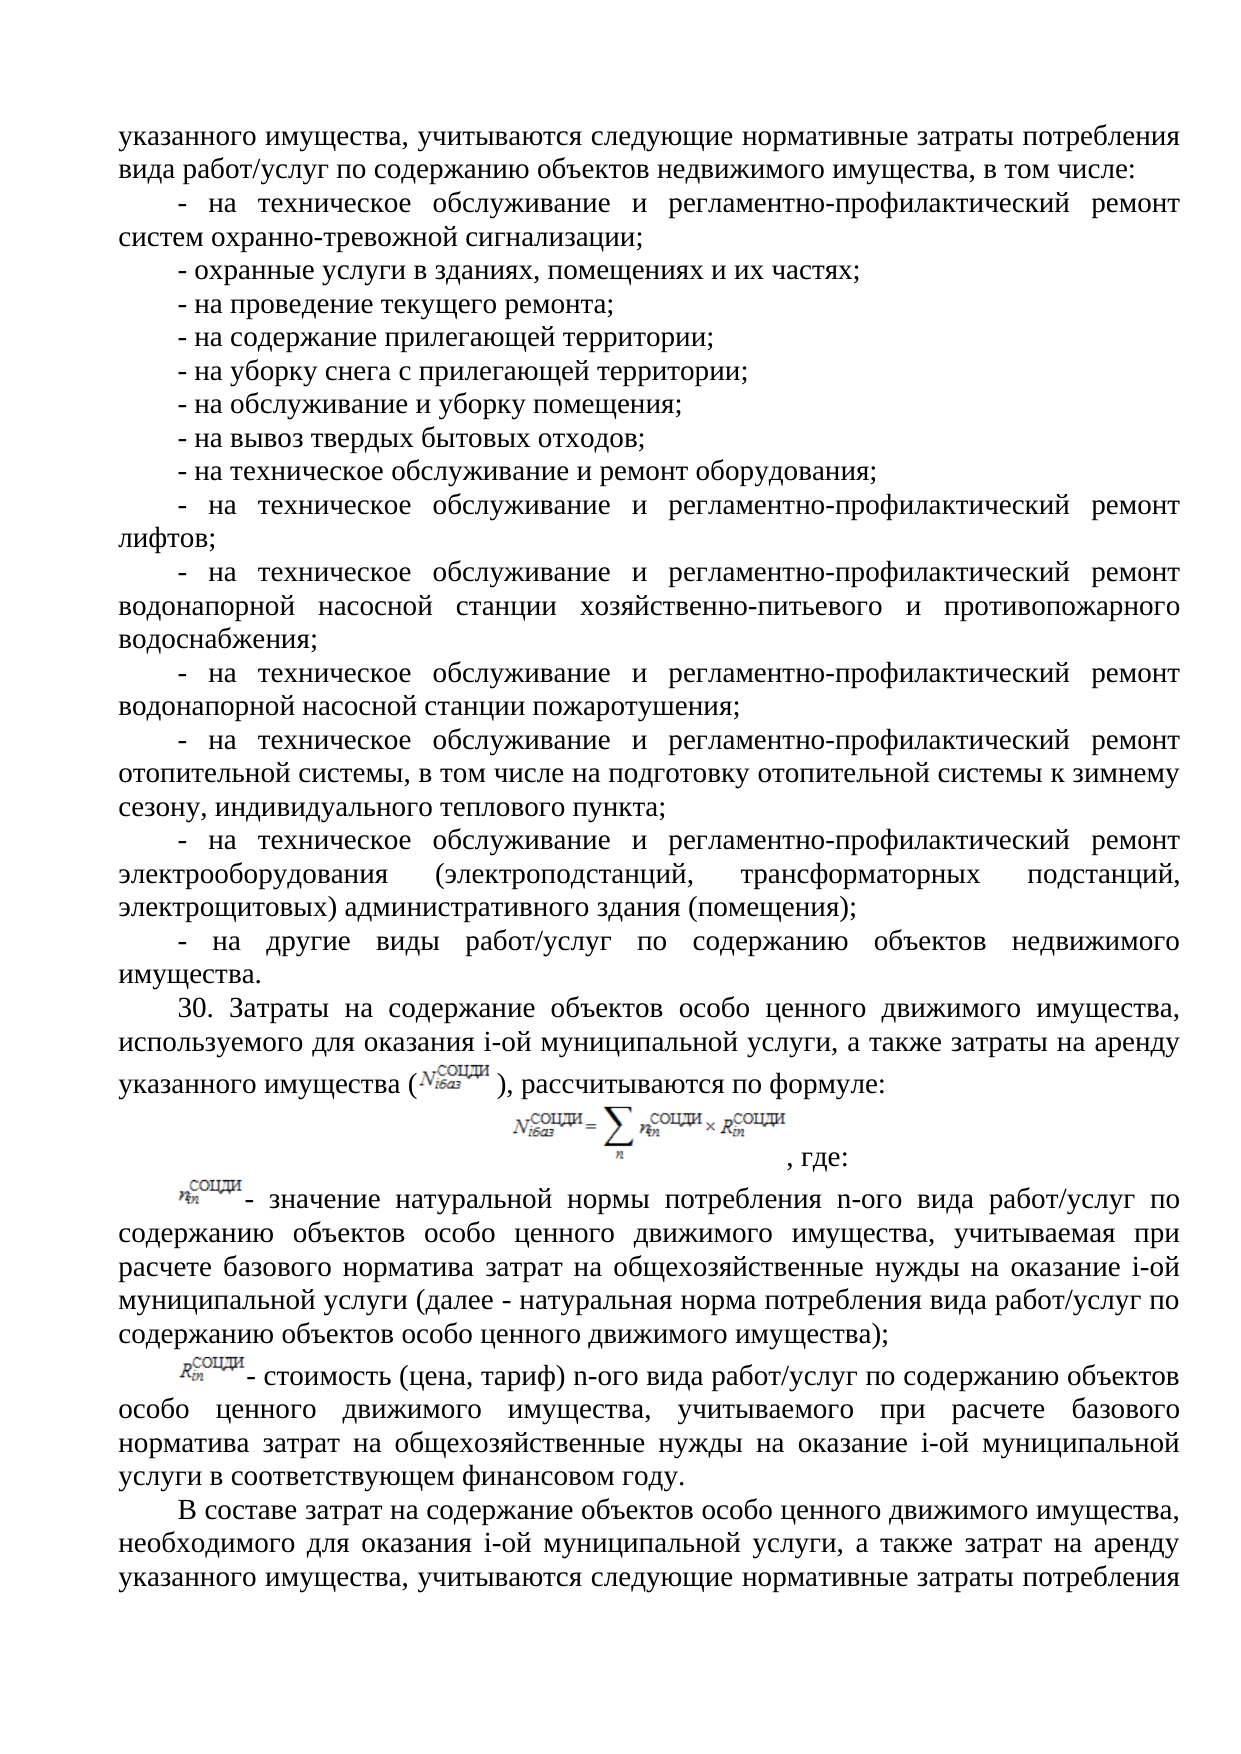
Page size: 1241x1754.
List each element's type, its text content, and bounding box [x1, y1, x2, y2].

text , где: [118, 1099, 1181, 1173]
text - на другие виды работ/услуг по содержанию объектов недвижимого имущества. [118, 923, 1181, 990]
text - на техническое обслуживание и регламентно-профилактический ремонт водонапорной насосной станции пожаротушения; [118, 655, 1181, 722]
text - значение натуральной нормы потребления n-ого вида работ/услуг по содержанию объектов особо ценного движимого имущества, учитываемая при расчете базового норматива затрат на общехозяйственные нужды на оказание i-ой муниципальной услуги (далее - натуральная норма потребления вида работ/услуг по содержанию объектов особо ценного движимого имущества); [118, 1173, 1181, 1349]
picture [177, 1172, 245, 1209]
text - на техническое обслуживание и регламентно-профилактический ремонт электрооборудования (электроподстанций, трансформаторных подстанций, электрощитовых) административного здания (помещения); [118, 822, 1181, 923]
picture [417, 1057, 490, 1094]
text - на техническое обслуживание и регламентно-профилактический ремонт систем охранно-тревожной сигнализации; [118, 185, 1181, 252]
text - на техническое обслуживание и ремонт оборудования; [118, 453, 1181, 487]
text - стоимость (цена, тариф) n-ого вида работ/услуг по содержанию объектов особо ценного движимого имущества, учитываемого при расчете базового норматива затрат на общехозяйственные нужды на оказание i-ой муниципальной услуги в соответствующем финансовом году. [118, 1349, 1181, 1492]
picture [509, 1099, 787, 1167]
text - на техническое обслуживание и регламентно-профилактический ремонт лифтов; [118, 487, 1181, 554]
text - охранные услуги в зданиях, помещениях и их частях; [118, 252, 1181, 286]
text - на техническое обслуживание и регламентно-профилактический ремонт отопительной системы, в том числе на подготовку отопительной системы к зимнему сезону, индивидуального теплового пункта; [118, 722, 1181, 822]
text - на уборку снега с прилегающей территории; [118, 353, 1181, 386]
text - на проведение текущего ремонта; [118, 286, 1181, 319]
text 30. Затраты на содержание объектов особо ценного движимого имущества, используемого для оказания i-ой муниципальной услуги, а также затраты на аренду указанного имущества ( ), рассчитываются по формуле: [118, 990, 1181, 1099]
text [118, 118, 1181, 185]
text - на обслуживание и уборку помещения; [118, 386, 1181, 420]
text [118, 1492, 1181, 1593]
text - на техническое обслуживание и регламентно-профилактический ремонт водонапорной насосной станции хозяйственно-питьевого и противопожарного водоснабжения; [118, 554, 1181, 655]
picture [177, 1349, 246, 1386]
text - на вывоз твердых бытовых отходов; [118, 420, 1181, 453]
text - на содержание прилегающей территории; [118, 319, 1181, 353]
